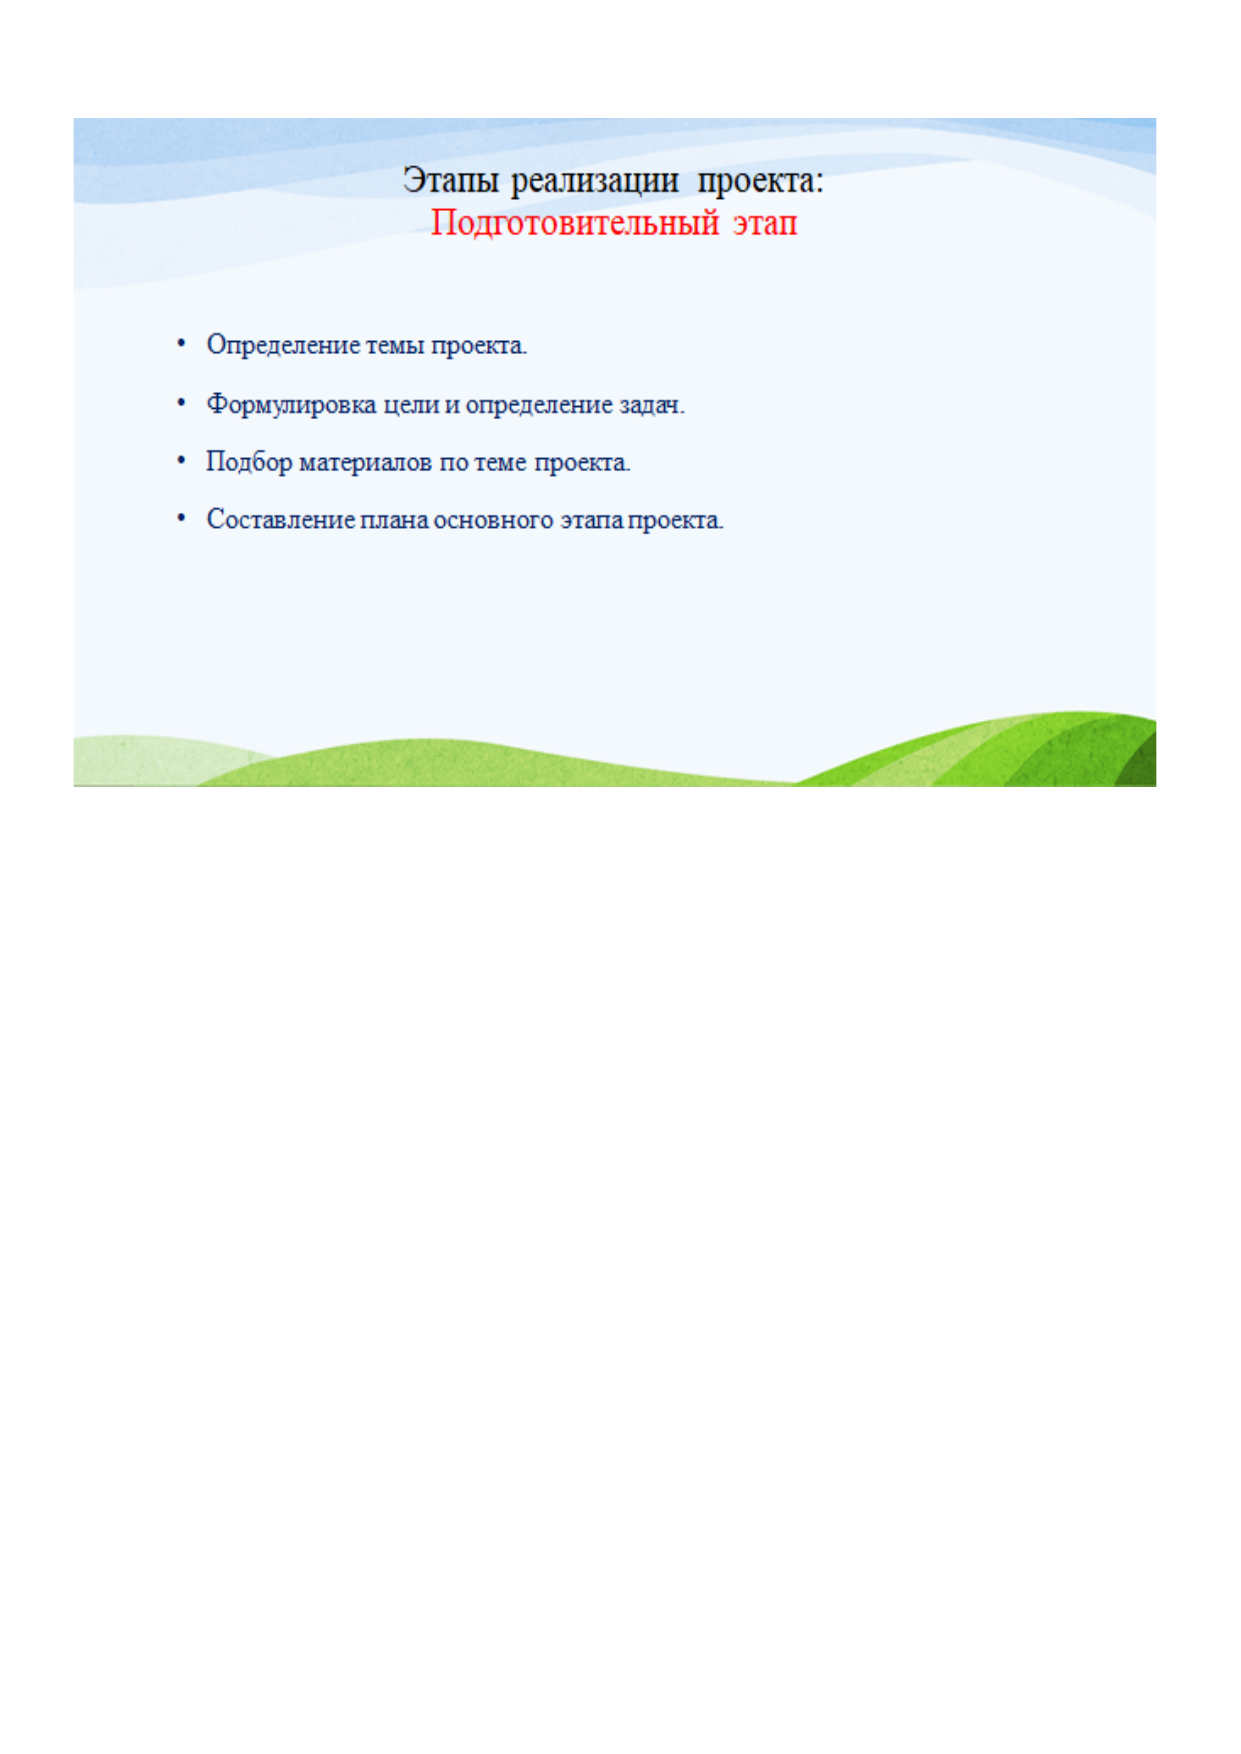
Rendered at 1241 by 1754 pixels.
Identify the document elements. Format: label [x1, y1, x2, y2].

picture [73, 118, 1157, 787]
